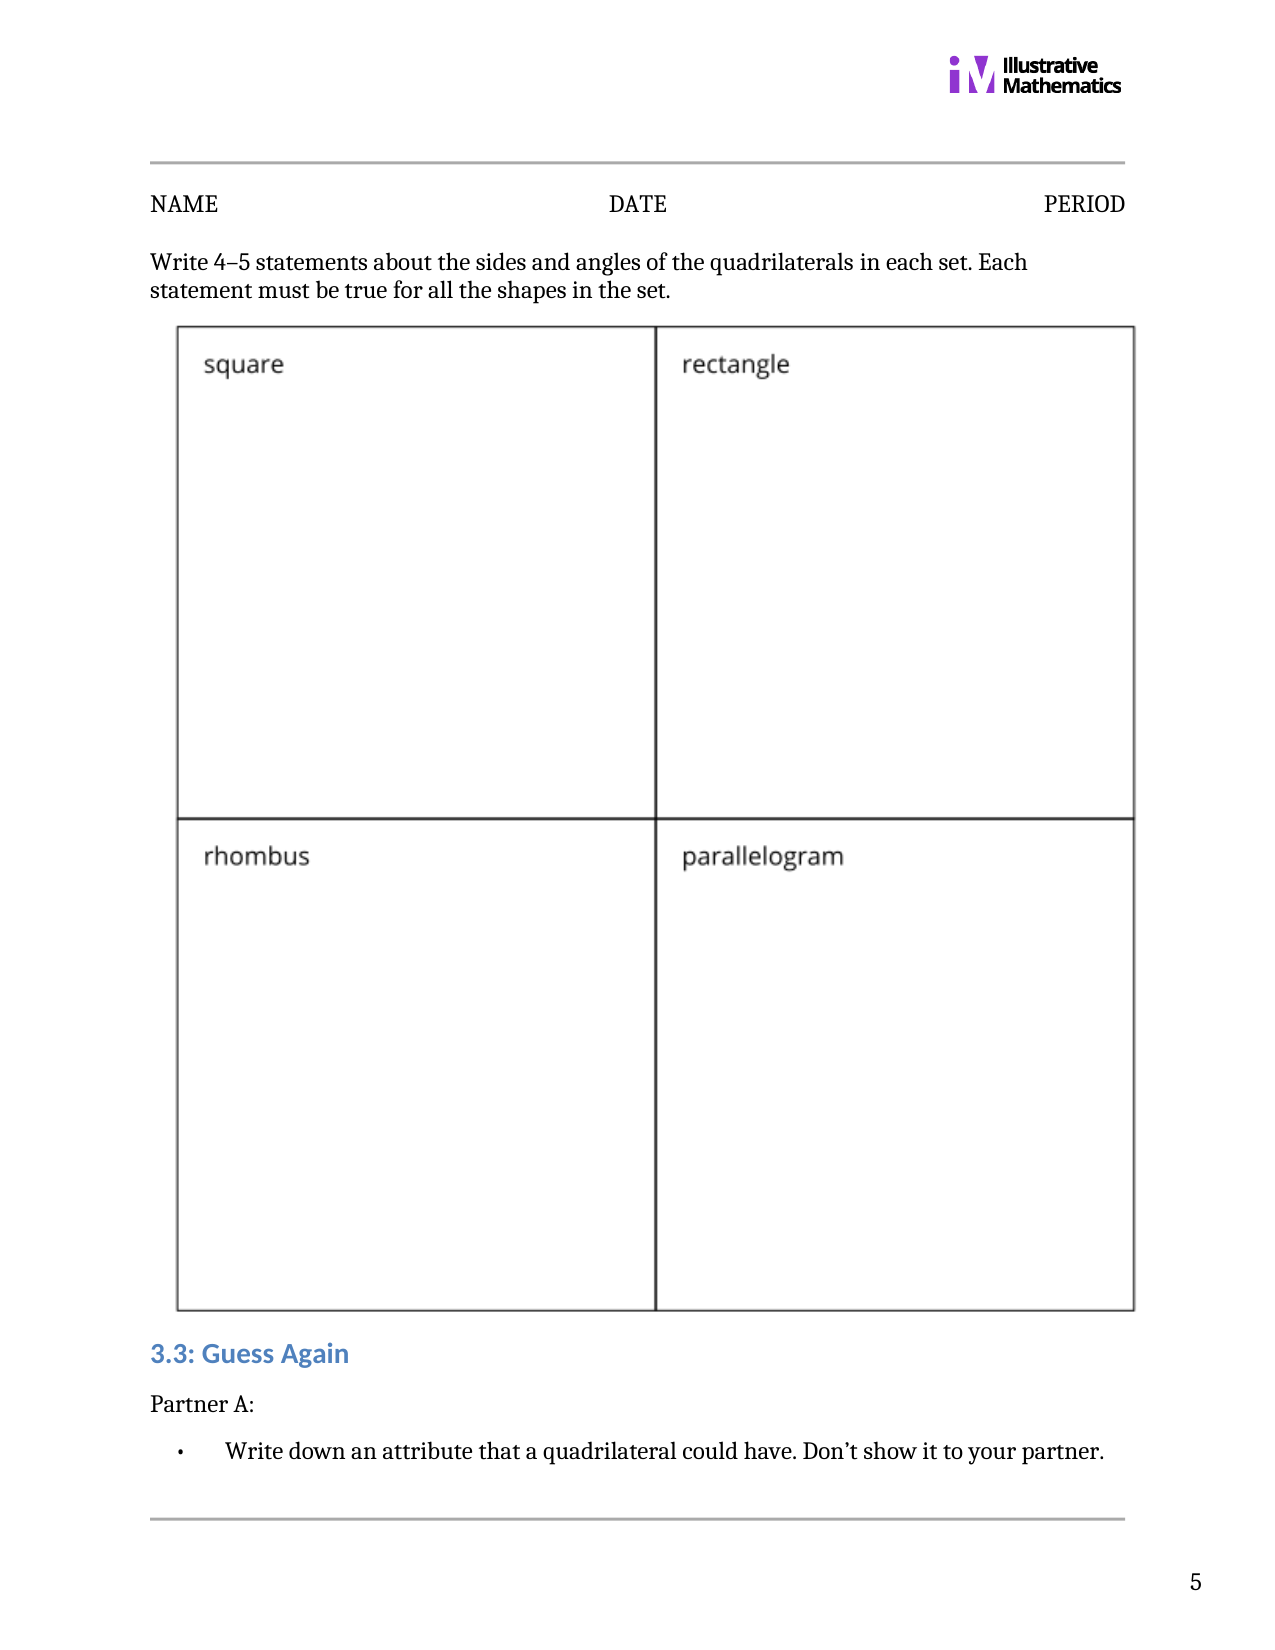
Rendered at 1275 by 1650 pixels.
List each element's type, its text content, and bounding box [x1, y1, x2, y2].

list Write down an attribute that a quadrilateral could have. Don’t show it to your partner. [175, 1437, 1125, 1466]
picture [949, 55, 1121, 93]
text Write 4–5 statements about the sides and angles of the quadrilaterals in each set. Each statement must be true for all the shapes in the set. [150, 247, 1125, 305]
subtitle 3.3: Guess Again [150, 1335, 1125, 1371]
picture [168, 323, 1144, 1315]
text Partner A: [150, 1389, 1125, 1418]
